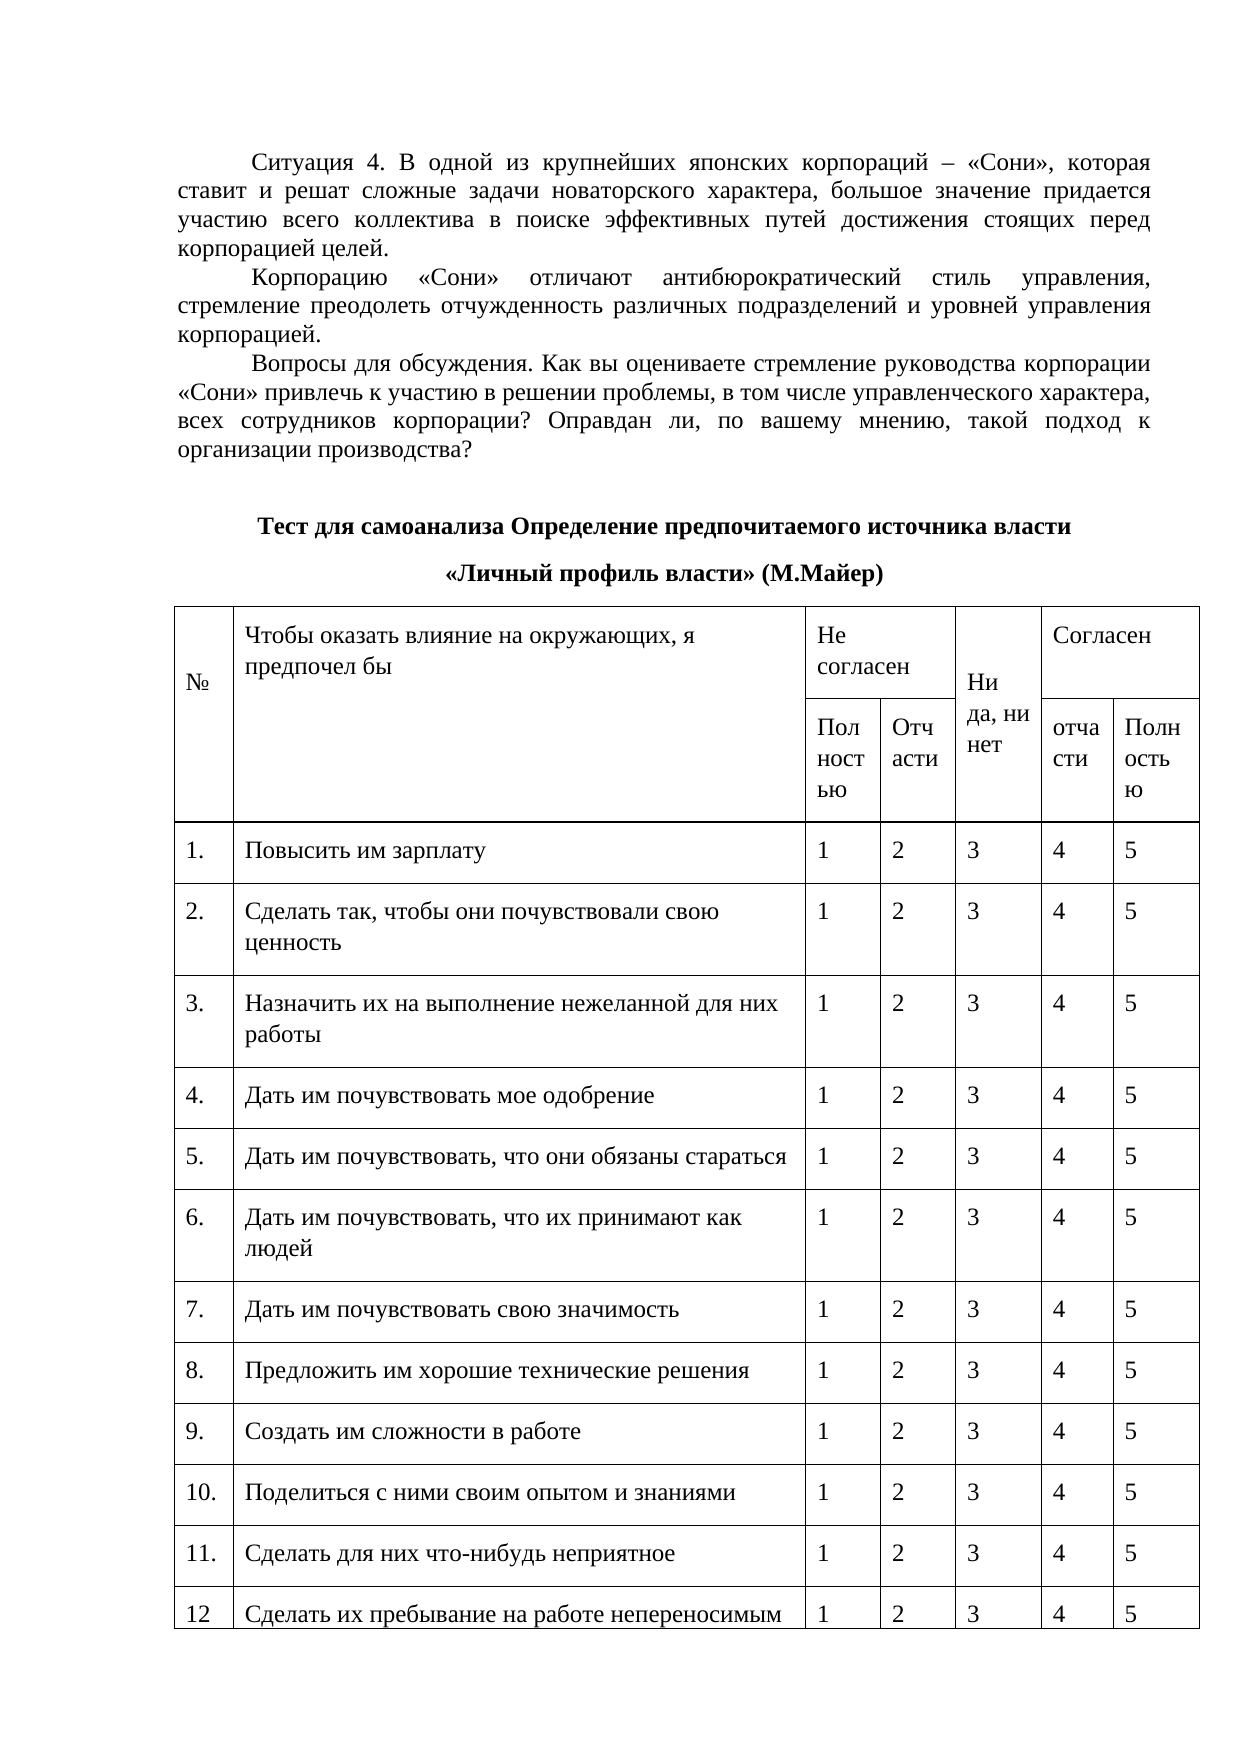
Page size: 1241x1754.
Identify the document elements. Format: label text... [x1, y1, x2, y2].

table_cell 1 [806, 1282, 880, 1342]
table_cell 2 [881, 1282, 955, 1342]
table_cell 4 [1042, 1526, 1113, 1586]
table_cell Сделать для них что-нибудь неприятное [234, 1526, 805, 1586]
table_cell 9. [175, 1404, 233, 1464]
table_cell 2 [881, 1587, 955, 1628]
table_cell 4 [1042, 1282, 1113, 1342]
table_header Ни да, ни нет [956, 607, 1041, 821]
table_header № [175, 607, 233, 821]
table_cell Отчасти [881, 699, 955, 821]
table_cell 4 [1042, 1343, 1113, 1403]
table_cell Поделиться с ними своим опытом и знаниями [234, 1465, 805, 1525]
table_cell Дать им почувствовать свою значимость [234, 1282, 805, 1342]
table_cell 2 [881, 1465, 955, 1525]
table_cell 12 [175, 1587, 233, 1628]
table_cell 4 [1042, 1068, 1113, 1128]
table_cell 2 [881, 976, 955, 1067]
table_cell 4 [1042, 884, 1113, 974]
table_cell 1 [806, 1404, 880, 1464]
text Корпорацию «Сони» отличают антибюрократический стиль управления, стремление преодолеть отчужденность различных подразделений и уровней управления корпорацией. [177, 262, 1152, 348]
table_cell 3 [956, 1343, 1041, 1403]
table_cell 4 [1042, 1404, 1113, 1464]
text Тест для самоанализа Определение предпочитаемого источника власти [177, 511, 1152, 539]
table_cell 1. [175, 823, 233, 882]
table_cell Полностью [1114, 699, 1199, 821]
table_cell 5. [175, 1129, 233, 1189]
text Ситуация 4. В одной из крупнейших японских корпораций – «Сони», которая ставит и решат сложные задачи новаторского характера, большое значение придается участию всего коллектива в поиске эффективных путей достижения стоящих перед корпорацией целей. [177, 147, 1152, 262]
table_cell 3 [956, 823, 1041, 882]
table_cell 10. [175, 1465, 233, 1525]
table_cell Повысить им зарплату [234, 823, 805, 882]
table_cell отчасти [1042, 699, 1113, 821]
table_cell Предложить им хорошие технические решения [234, 1343, 805, 1403]
table_cell 4 [1042, 976, 1113, 1067]
table_header Не согласен [806, 607, 955, 698]
table_cell Создать им сложности в работе [234, 1404, 805, 1464]
table_cell 5 [1114, 1282, 1199, 1342]
table_cell Дать им почувствовать мое одобрение [234, 1068, 805, 1128]
table_cell 3 [956, 1068, 1041, 1128]
table_cell 3. [175, 976, 233, 1067]
table_cell 5 [1114, 1129, 1199, 1189]
table_cell 7. [175, 1282, 233, 1342]
table_cell 6. [175, 1190, 233, 1281]
table_cell 4 [1042, 1465, 1113, 1525]
table_cell 3 [956, 1282, 1041, 1342]
table_cell 1 [806, 1526, 880, 1586]
table_header Чтобы оказать влияние на окружающих, я предпочел бы [234, 607, 805, 821]
table_cell 3 [956, 1465, 1041, 1525]
table_cell 5 [1114, 823, 1199, 882]
table_cell 3 [956, 1404, 1041, 1464]
table_cell 4 [1042, 1129, 1113, 1189]
table_cell 4 [1042, 1190, 1113, 1281]
table_cell 1 [806, 1343, 880, 1403]
table_cell 3 [956, 1190, 1041, 1281]
table_cell 2 [881, 1129, 955, 1189]
table_cell 1 [806, 1465, 880, 1525]
table_cell 4 [1042, 1587, 1113, 1628]
table_cell 2 [881, 1343, 955, 1403]
table_cell 5 [1114, 1404, 1199, 1464]
table_cell 3 [956, 884, 1041, 974]
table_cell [234, 1587, 805, 1628]
table_cell Назначить их на выполнение нежеланной для них работы [234, 976, 805, 1067]
table_cell 3 [956, 976, 1041, 1067]
table_cell 5 [1114, 1190, 1199, 1281]
table_cell 4. [175, 1068, 233, 1128]
table_cell 8. [175, 1343, 233, 1403]
table_cell 1 [806, 1068, 880, 1128]
table_cell 5 [1114, 1526, 1199, 1586]
table_cell 2 [881, 1526, 955, 1586]
table_cell 2 [881, 1068, 955, 1128]
table_cell 5 [1114, 884, 1199, 974]
text Вопросы для обсуждения. Как вы оцениваете стремление руководства корпорации «Сони» привлечь к участию в решении проблемы, в том числе управленческого характера, всех сотрудников корпорации? Оправдан ли, по вашему мнению, такой подход к организации производства? [177, 348, 1152, 463]
table_cell 3 [956, 1587, 1041, 1628]
table_cell 1 [806, 1129, 880, 1189]
table_cell 1 [806, 1587, 880, 1628]
table_cell Полностью [806, 699, 880, 821]
table_cell 5 [1114, 1343, 1199, 1403]
table_cell 1 [806, 884, 880, 974]
table_cell 2 [881, 823, 955, 882]
table_cell 4 [1042, 823, 1113, 882]
table_cell Дать им почувствовать, что они обязаны стараться [234, 1129, 805, 1189]
table_cell 2. [175, 884, 233, 974]
table_cell 2 [881, 1190, 955, 1281]
table_cell 1 [806, 823, 880, 882]
text «Личный профиль власти» (М.Майер) [177, 558, 1152, 587]
table_header Согласен [1042, 607, 1199, 698]
table_cell 1 [806, 976, 880, 1067]
table_cell 11. [175, 1526, 233, 1586]
table_cell 2 [881, 1404, 955, 1464]
table_cell Сделать так, чтобы они почувствовали свою ценность [234, 884, 805, 974]
table_cell 5 [1114, 1068, 1199, 1128]
table_cell 3 [956, 1129, 1041, 1189]
table_cell 3 [956, 1526, 1041, 1586]
table_cell 5 [1114, 976, 1199, 1067]
table_cell 2 [881, 884, 955, 974]
table_cell 5 [1114, 1587, 1199, 1628]
table_cell 1 [806, 1190, 880, 1281]
table_cell Дать им почувствовать, что их принимают как людей [234, 1190, 805, 1281]
table_cell 5 [1114, 1465, 1199, 1525]
